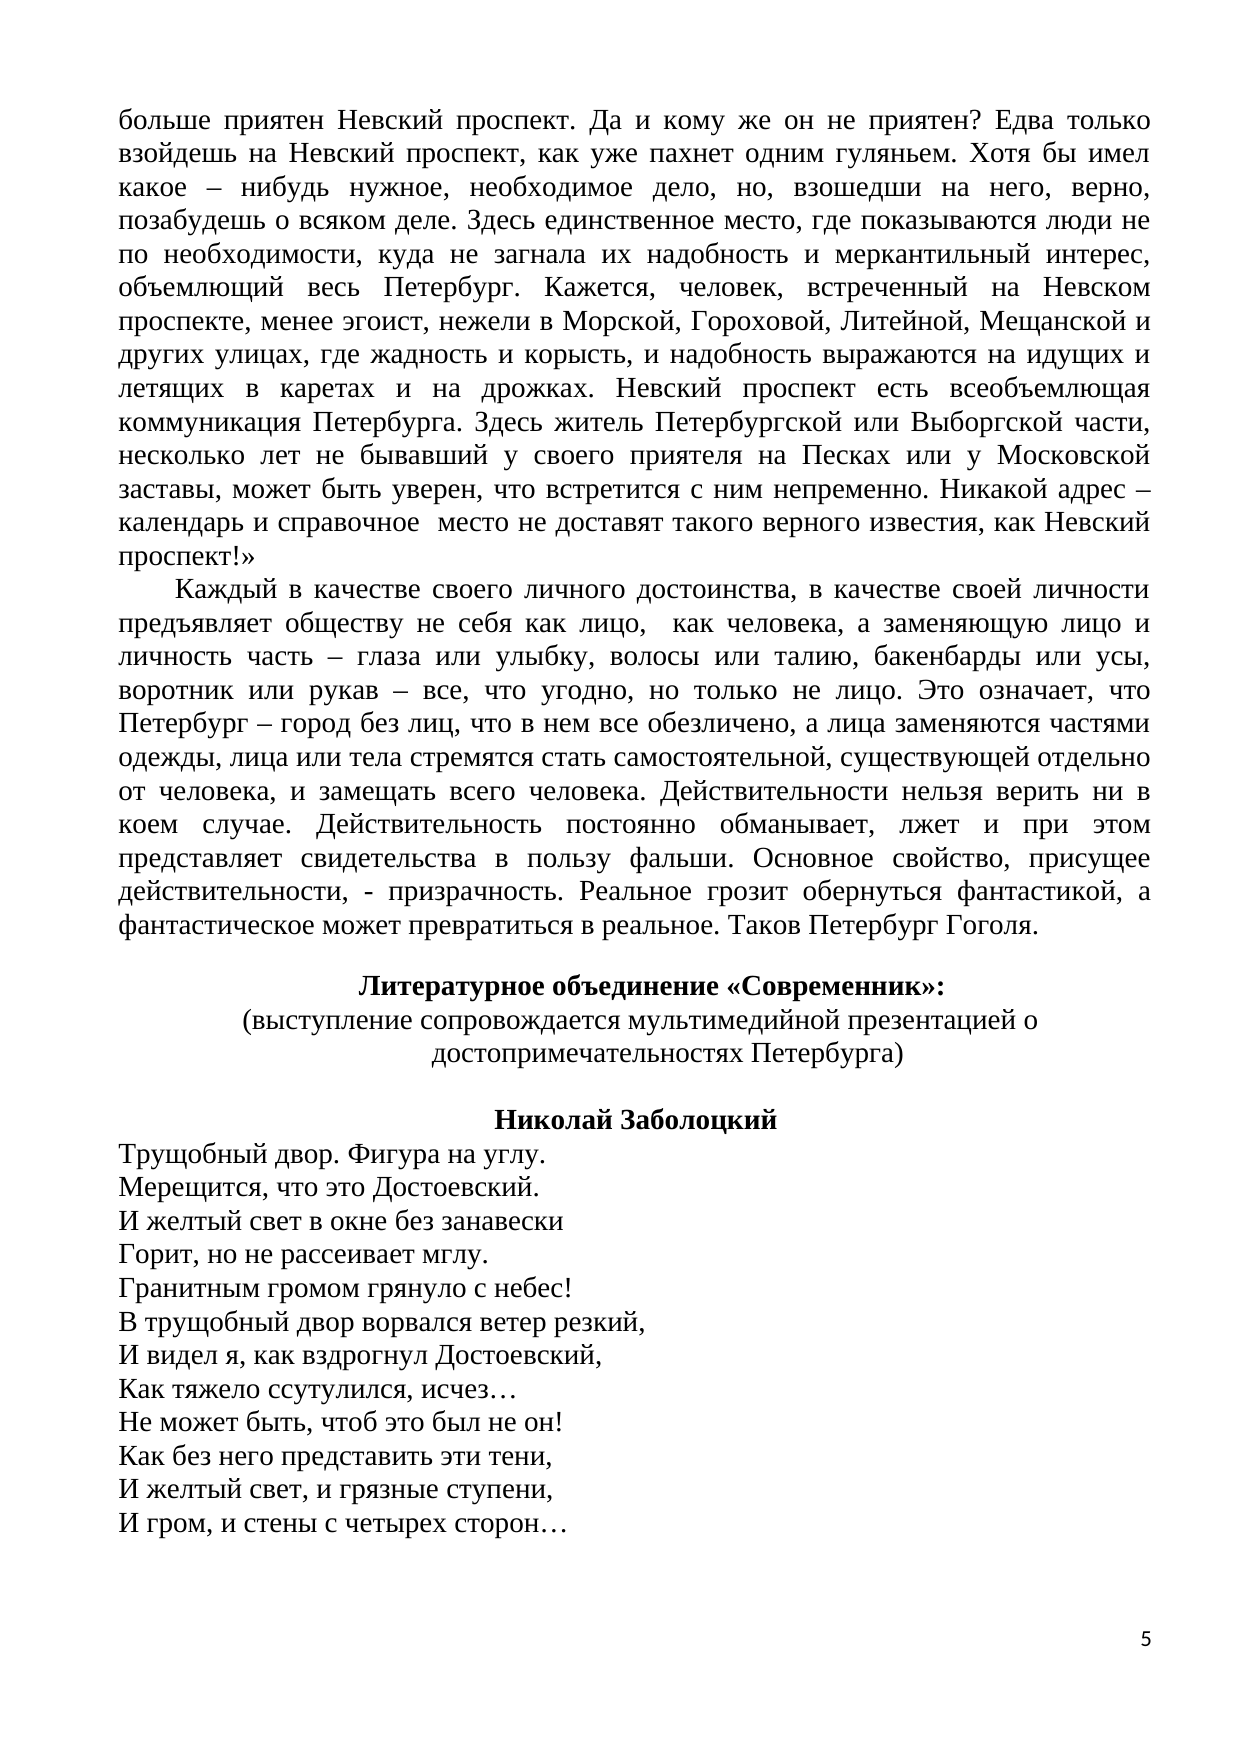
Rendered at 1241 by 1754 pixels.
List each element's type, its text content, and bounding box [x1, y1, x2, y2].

text Николай Заболоцкий [118, 1102, 1152, 1136]
text Трущобный двор. Фигура на углу. [118, 1136, 1152, 1169]
text (выступление сопровождается мультимедийной презентацией о [118, 1002, 1152, 1035]
text Как тяжело ссутулился, исчез… [118, 1371, 1152, 1404]
text И желтый свет, и грязные ступени, [118, 1471, 1152, 1505]
text В трущобный двор ворвался ветер резкий, [118, 1304, 1152, 1337]
text Мерещится, что это Достоевский. [118, 1169, 1152, 1203]
text И гром, и стены с четырех сторон… [118, 1505, 1152, 1538]
text Каждый в качестве своего личного достоинства, в качестве своей личности предъявляет обществу не себя как лицо, как человека, а заменяющую лицо и личность часть – глаза или улыбку, волосы или талию, бакенбарды или усы, воротник или рукав – все, что угодно, но только не лицо. Это означает, что Петербург – город без лиц, что в нем все обезличено, а лица заменяются частями одежды, лица или тела стремятся стать самостоятельной, существующей отдельно от человека, и замещать всего человека. Действительности нельзя верить ни в коем случае. Действительность постоянно обманывает, лжет и при этом представляет свидетельства в пользу фальши. Основное свойство, присущее действительности, - призрачность. Реальное грозит обернуться фантастикой, а фантастическое может превратиться в реальное. Таков Петербург Гоголя. [118, 571, 1152, 940]
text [118, 102, 1152, 571]
text Гранитным громом грянуло с небес! [118, 1270, 1152, 1304]
text Не может быть, чтоб это был не он! [118, 1404, 1152, 1438]
text И видел я, как вздрогнул Достоевский, [118, 1337, 1152, 1371]
text И желтый свет в окне без занавески [118, 1203, 1152, 1237]
text Горит, но не рассеивает мглу. [118, 1237, 1152, 1270]
text Как без него представить эти тени, [118, 1438, 1152, 1471]
text достопримечательностях Петербурга) [118, 1035, 1152, 1069]
text Литературное объединение «Современник»: [118, 968, 1152, 1002]
